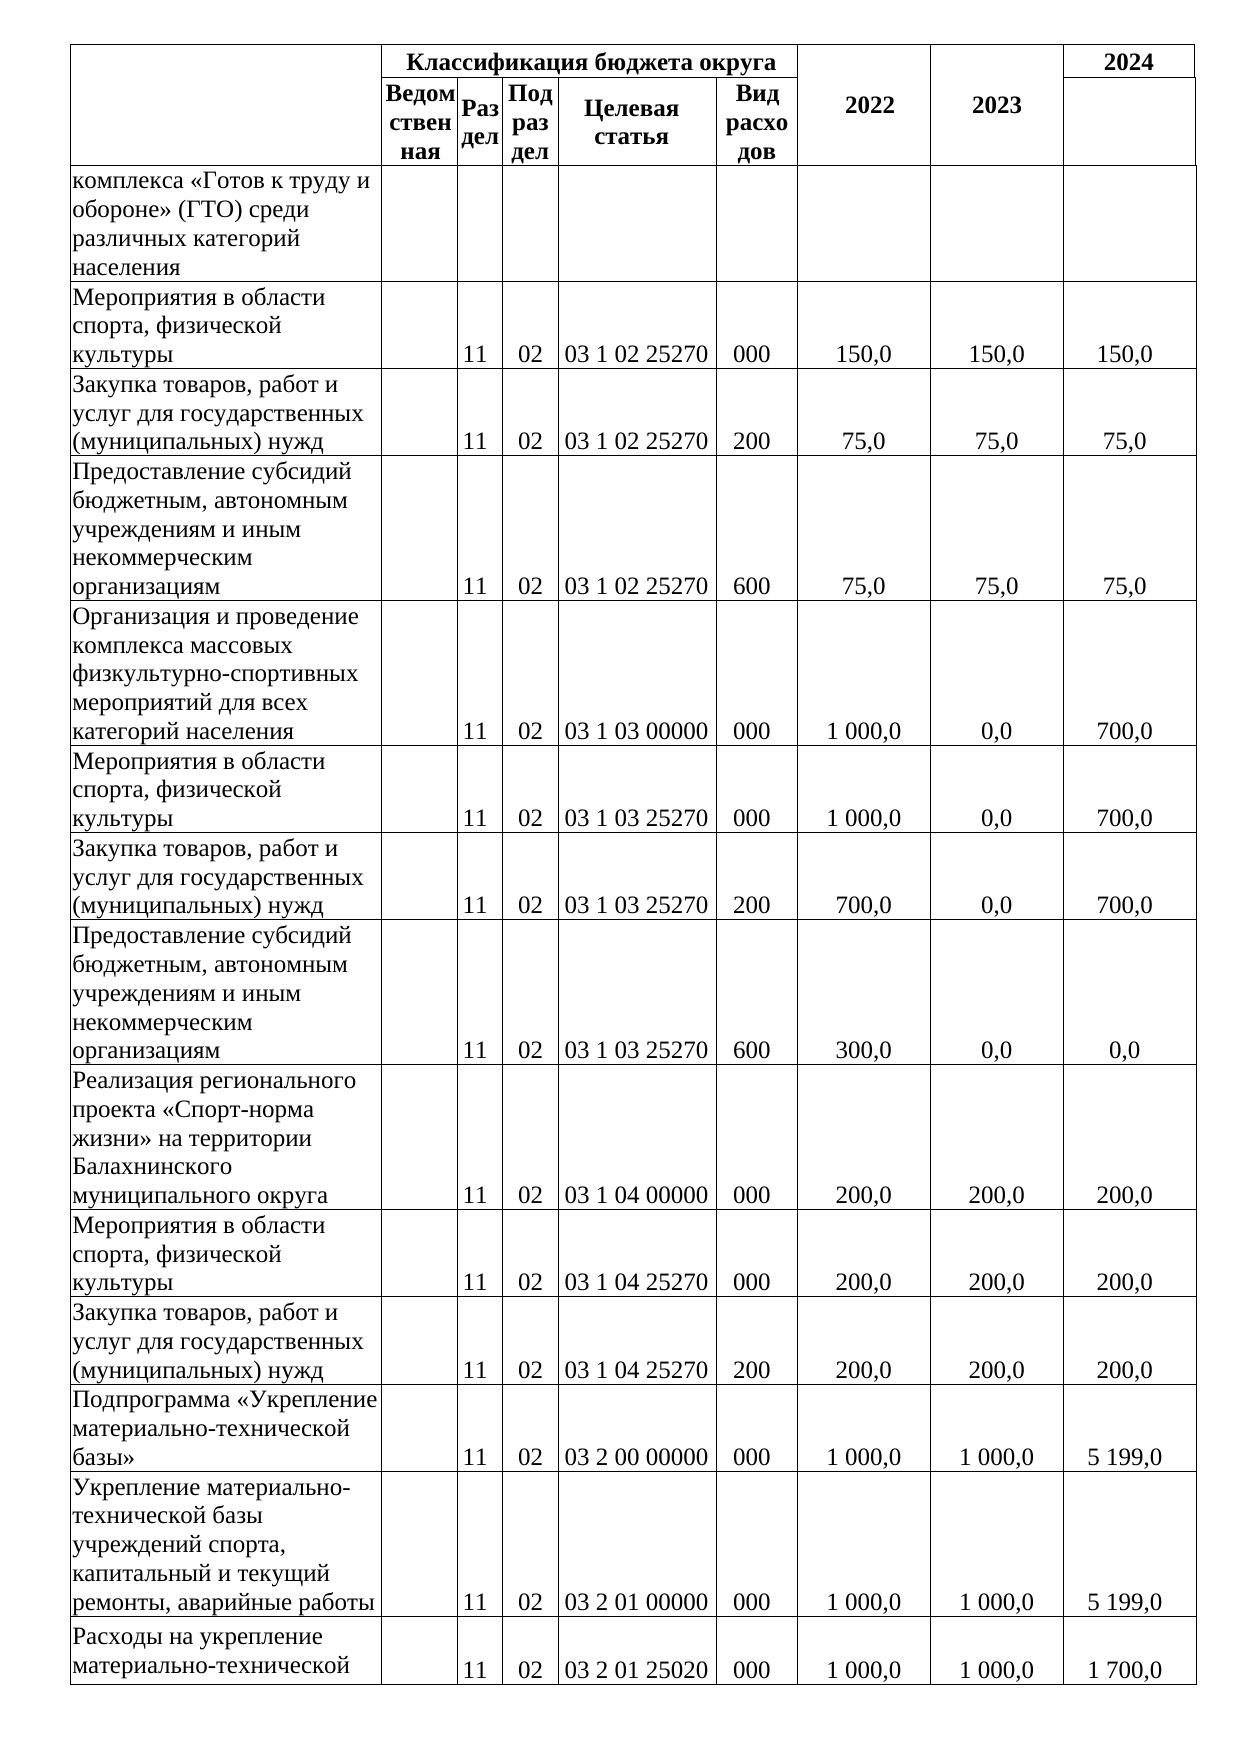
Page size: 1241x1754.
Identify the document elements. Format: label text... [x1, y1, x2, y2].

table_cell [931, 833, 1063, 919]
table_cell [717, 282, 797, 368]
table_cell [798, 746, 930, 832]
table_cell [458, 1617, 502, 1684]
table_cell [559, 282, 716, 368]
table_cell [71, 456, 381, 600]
table_header 2023 [931, 45, 1063, 164]
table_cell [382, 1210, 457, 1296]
table_cell Раз дел [458, 78, 502, 164]
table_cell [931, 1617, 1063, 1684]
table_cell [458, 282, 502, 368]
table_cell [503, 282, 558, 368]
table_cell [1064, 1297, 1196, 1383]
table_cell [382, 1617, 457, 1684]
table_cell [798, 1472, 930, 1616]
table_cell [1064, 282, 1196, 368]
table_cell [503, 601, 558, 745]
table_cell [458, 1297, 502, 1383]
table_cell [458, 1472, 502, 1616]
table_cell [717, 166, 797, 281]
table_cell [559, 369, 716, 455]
table_cell Целевая статья [559, 78, 716, 164]
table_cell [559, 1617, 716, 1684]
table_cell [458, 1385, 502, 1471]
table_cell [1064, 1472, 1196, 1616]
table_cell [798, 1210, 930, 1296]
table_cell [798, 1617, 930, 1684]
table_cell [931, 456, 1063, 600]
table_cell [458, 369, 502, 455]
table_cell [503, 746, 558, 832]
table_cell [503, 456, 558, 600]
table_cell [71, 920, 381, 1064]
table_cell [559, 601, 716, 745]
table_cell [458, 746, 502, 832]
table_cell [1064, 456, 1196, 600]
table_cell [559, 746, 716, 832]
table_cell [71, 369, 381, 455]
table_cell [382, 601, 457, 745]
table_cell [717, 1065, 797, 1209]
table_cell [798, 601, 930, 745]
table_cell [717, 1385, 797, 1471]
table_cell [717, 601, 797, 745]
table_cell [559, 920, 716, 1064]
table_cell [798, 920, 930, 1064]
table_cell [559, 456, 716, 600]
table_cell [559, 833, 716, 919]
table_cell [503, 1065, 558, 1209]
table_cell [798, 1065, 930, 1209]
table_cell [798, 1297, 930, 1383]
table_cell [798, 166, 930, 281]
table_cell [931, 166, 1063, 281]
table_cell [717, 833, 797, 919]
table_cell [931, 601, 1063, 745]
table_cell Ведом ствен ная [382, 78, 457, 164]
table_header 2022 [798, 45, 930, 164]
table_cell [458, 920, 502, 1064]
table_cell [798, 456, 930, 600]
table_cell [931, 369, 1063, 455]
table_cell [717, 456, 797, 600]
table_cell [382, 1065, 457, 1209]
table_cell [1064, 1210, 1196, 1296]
table_header 2024 [1064, 45, 1194, 77]
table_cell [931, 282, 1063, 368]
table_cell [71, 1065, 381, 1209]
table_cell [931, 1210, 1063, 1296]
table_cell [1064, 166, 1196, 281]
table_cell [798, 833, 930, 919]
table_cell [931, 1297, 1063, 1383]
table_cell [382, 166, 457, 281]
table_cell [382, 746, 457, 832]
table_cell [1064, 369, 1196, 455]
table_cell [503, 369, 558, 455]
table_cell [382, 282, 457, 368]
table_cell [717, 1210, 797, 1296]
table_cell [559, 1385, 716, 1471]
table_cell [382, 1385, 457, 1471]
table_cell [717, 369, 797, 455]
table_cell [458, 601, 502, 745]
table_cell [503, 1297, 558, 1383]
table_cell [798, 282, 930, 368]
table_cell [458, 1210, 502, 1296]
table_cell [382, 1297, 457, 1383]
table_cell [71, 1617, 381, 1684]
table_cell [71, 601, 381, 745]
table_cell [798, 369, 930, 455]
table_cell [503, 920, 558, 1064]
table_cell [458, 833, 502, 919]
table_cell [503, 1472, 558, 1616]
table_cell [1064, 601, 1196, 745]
table_cell Вид расхо дов [717, 78, 797, 164]
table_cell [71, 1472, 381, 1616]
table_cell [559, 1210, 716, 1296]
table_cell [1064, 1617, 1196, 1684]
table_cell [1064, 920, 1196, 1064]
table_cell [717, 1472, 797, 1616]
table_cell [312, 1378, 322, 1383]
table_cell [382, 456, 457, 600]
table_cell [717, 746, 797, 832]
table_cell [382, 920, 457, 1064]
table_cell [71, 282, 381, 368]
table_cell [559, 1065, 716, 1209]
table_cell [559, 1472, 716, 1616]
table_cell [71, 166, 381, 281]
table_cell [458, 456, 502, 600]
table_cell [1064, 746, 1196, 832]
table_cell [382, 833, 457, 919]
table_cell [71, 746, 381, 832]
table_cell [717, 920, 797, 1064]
table_cell Под раз дел [503, 78, 558, 164]
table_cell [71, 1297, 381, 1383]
table_header Классификация бюджета округа [382, 45, 797, 77]
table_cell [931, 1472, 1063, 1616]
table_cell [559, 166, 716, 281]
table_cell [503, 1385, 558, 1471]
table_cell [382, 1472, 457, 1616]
table_cell [1064, 78, 1195, 164]
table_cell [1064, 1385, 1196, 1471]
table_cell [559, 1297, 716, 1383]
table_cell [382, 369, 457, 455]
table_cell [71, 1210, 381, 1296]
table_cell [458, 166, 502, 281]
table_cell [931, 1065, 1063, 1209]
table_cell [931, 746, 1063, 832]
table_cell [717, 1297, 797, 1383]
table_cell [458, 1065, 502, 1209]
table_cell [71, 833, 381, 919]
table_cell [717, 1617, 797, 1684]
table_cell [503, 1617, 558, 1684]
table_header [71, 45, 381, 164]
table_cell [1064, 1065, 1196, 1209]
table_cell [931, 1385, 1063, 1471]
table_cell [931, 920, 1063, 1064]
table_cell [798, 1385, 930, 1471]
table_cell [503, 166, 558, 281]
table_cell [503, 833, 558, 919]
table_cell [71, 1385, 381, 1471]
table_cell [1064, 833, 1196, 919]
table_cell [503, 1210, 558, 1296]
